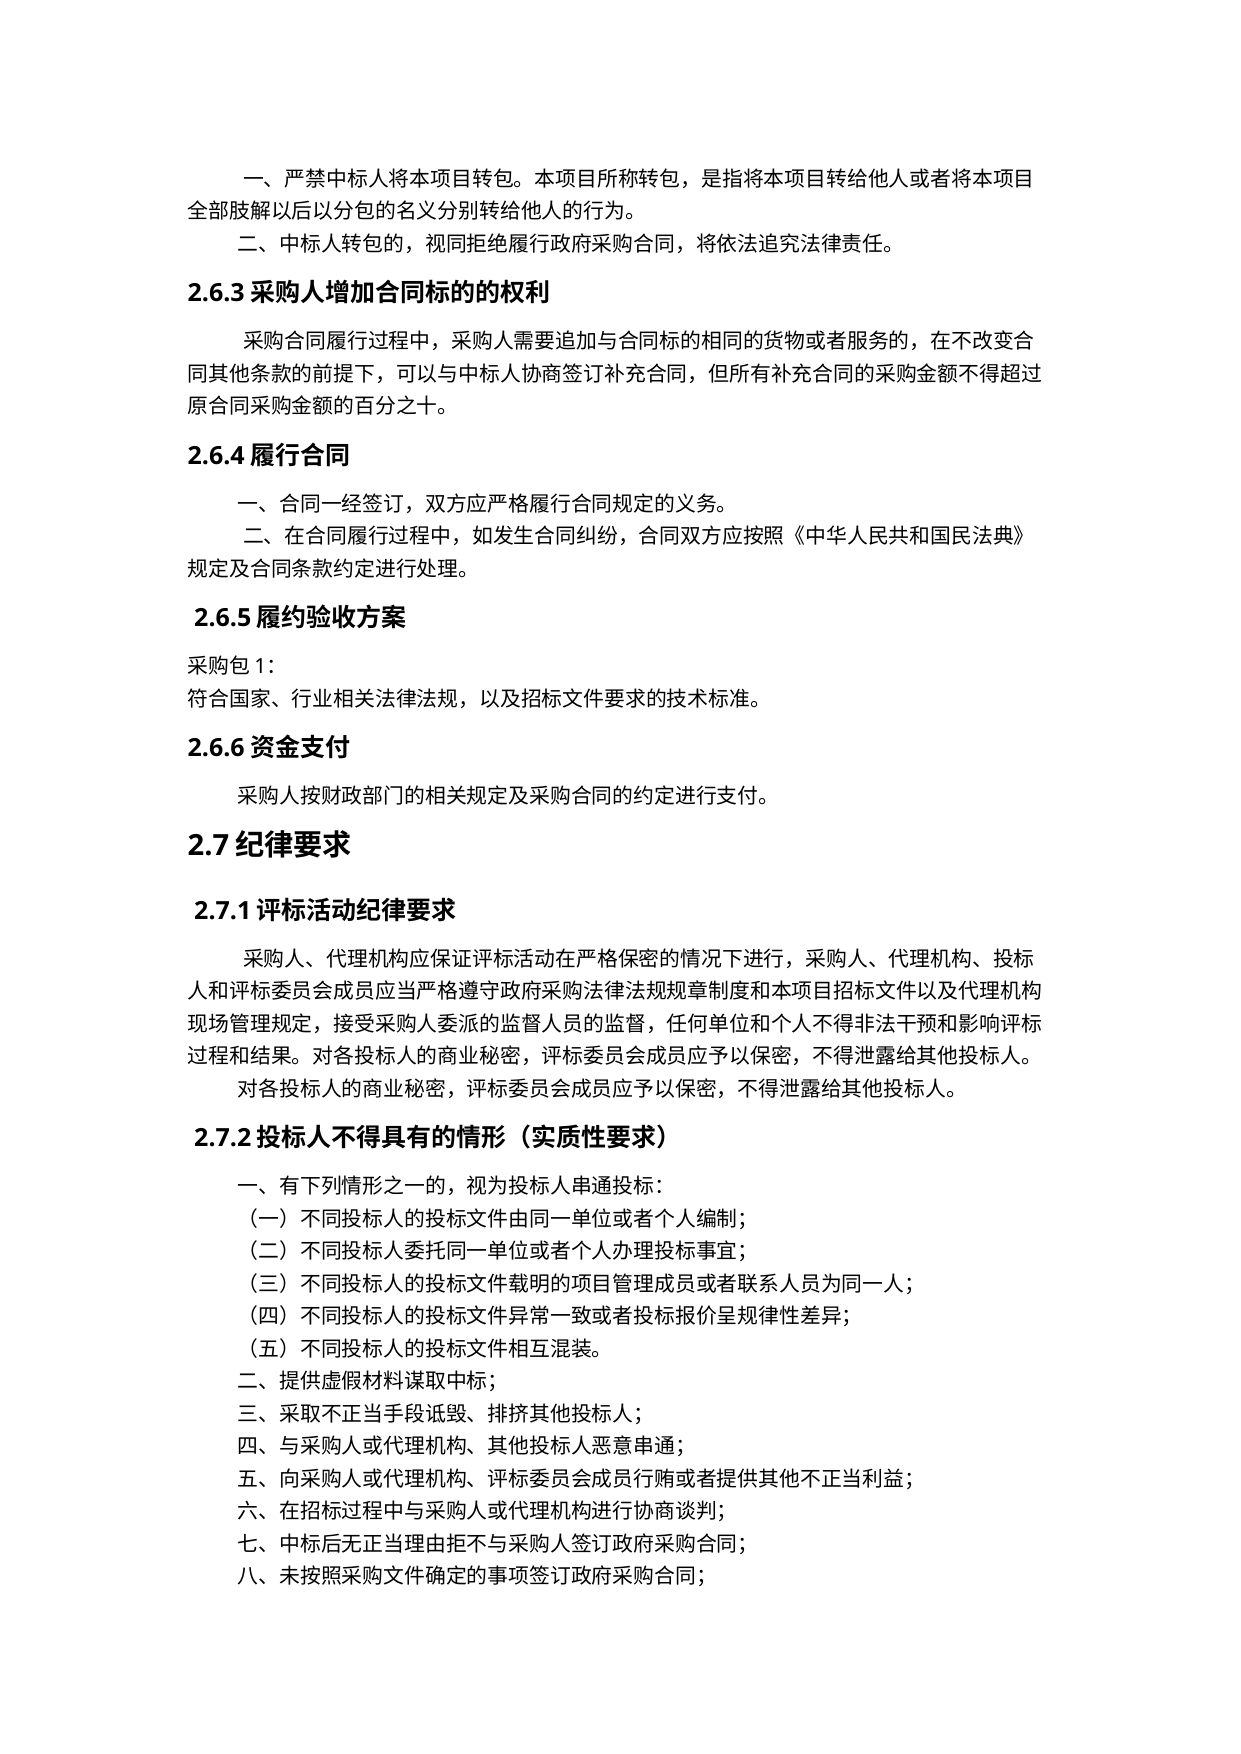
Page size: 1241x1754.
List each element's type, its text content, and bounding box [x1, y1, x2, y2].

text 符合国家、行业相关法律法规，以及招标文件要求的技术标准。 [187, 682, 1053, 714]
text （四）不同投标人的投标文件异常一致或者投标报价呈规律性差异； [187, 1299, 1053, 1332]
text 二、提供虚假材料谋取中标； [187, 1364, 1053, 1397]
text 一、有下列情形之一的，视为投标人串通投标： [187, 1169, 1053, 1202]
text 八、未按照采购文件确定的事项签订政府采购合同； [187, 1559, 1053, 1592]
text 2.6.4履行合同 [187, 422, 1053, 487]
text 四、与采购人或代理机构、其他投标人恶意串通； [187, 1429, 1053, 1462]
text 2.6.5履约验收方案 [187, 584, 1053, 649]
text 五、向采购人或代理机构、评标委员会成员行贿或者提供其他不正当利益； [187, 1462, 1053, 1494]
text 2.6.6资金支付 [187, 714, 1053, 779]
text 对各投标人的商业秘密，评标委员会成员应予以保密，不得泄露给其他投标人。 [187, 1072, 1053, 1104]
text （五）不同投标人的投标文件相互混装。 [187, 1332, 1053, 1364]
text 采购人按财政部门的相关规定及采购合同的约定进行支付。 [187, 779, 1053, 812]
text 2.6.3采购人增加合同标的的权利 [187, 259, 1053, 324]
text （一）不同投标人的投标文件由同一单位或者个人编制； [187, 1202, 1053, 1234]
text 2.7纪律要求 [187, 812, 1053, 877]
text 采购包1： [187, 649, 1053, 682]
text 七、中标后无正当理由拒不与采购人签订政府采购合同； [187, 1527, 1053, 1559]
text 一、合同一经签订，双方应严格履行合同规定的义务。 [187, 487, 1053, 519]
text 六、在招标过程中与采购人或代理机构进行协商谈判； [187, 1494, 1053, 1527]
text 二、中标人转包的，视同拒绝履行政府采购合同，将依法追究法律责任。 [187, 227, 1053, 259]
text 采购合同履行过程中，采购人需要追加与合同标的相同的货物或者服务的，在不改变合同其他条款的前提下，可以与中标人协商签订补充合同，但所有补充合同的采购金额不得超过原合同采购金额的百分之十。 [187, 324, 1053, 422]
text 二、在合同履行过程中，如发生合同纠纷，合同双方应按照《中华人民共和国民法典》规定及合同条款约定进行处理。 [187, 519, 1053, 584]
text 2.7.1评标活动纪律要求 [187, 877, 1053, 942]
text 2.7.2投标人不得具有的情形（实质性要求） [187, 1104, 1053, 1169]
text 一、严禁中标人将本项目转包。本项目所称转包，是指将本项目转给他人或者将本项目全部肢解以后以分包的名义分别转给他人的行为。 [187, 162, 1053, 227]
text 三、采取不正当手段诋毁、排挤其他投标人； [187, 1397, 1053, 1429]
text 采购人、代理机构应保证评标活动在严格保密的情况下进行，采购人、代理机构、投标人和评标委员会成员应当严格遵守政府采购法律法规规章制度和本项目招标文件以及代理机构现场管理规定，接受采购人委派的监督人员的监督，任何单位和个人不得非法干预和影响评标过程和结果。对各投标人的商业秘密，评标委员会成员应予以保密，不得泄露给其他投标人。 [187, 942, 1053, 1072]
text （二）不同投标人委托同一单位或者个人办理投标事宜； [187, 1234, 1053, 1267]
text （三）不同投标人的投标文件载明的项目管理成员或者联系人员为同一人； [187, 1267, 1053, 1299]
